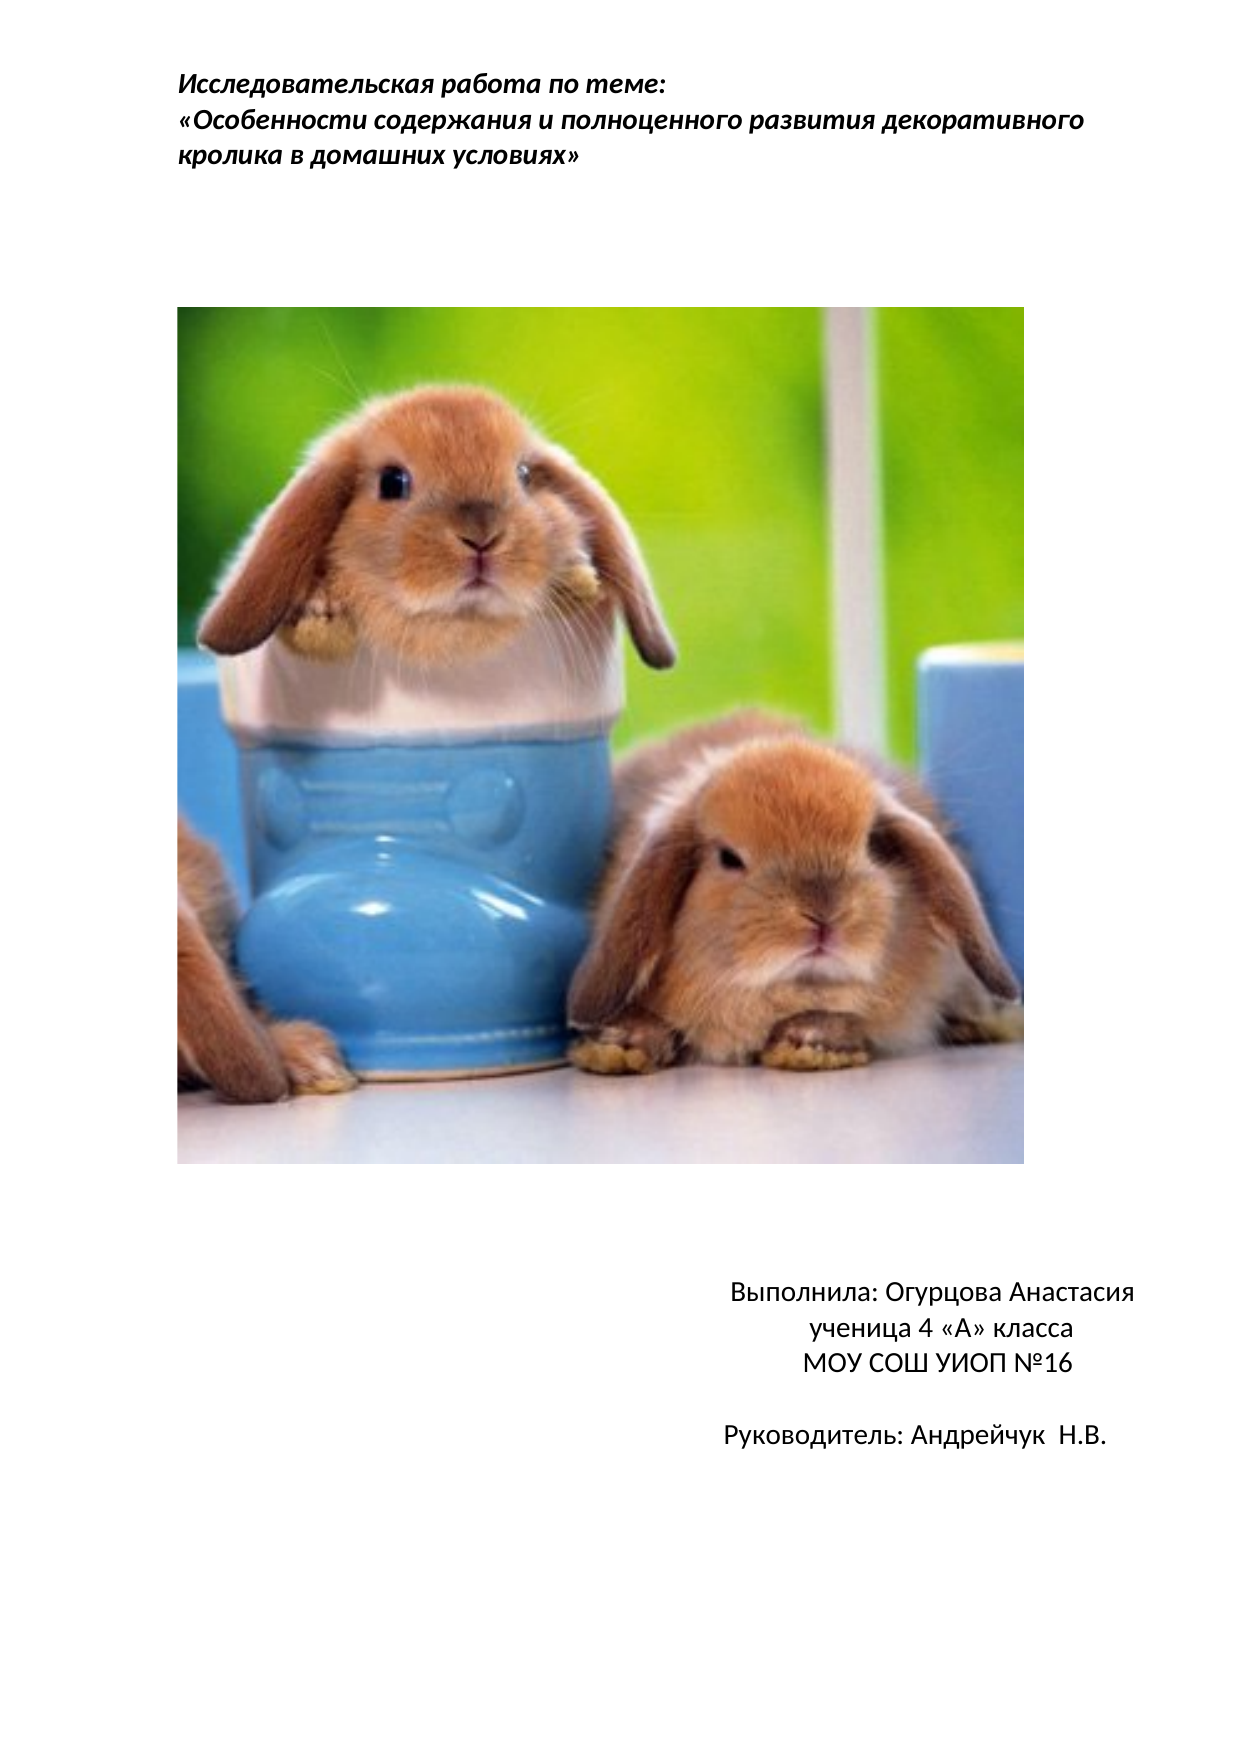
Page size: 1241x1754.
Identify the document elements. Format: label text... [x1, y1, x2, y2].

picture [177, 307, 1024, 1164]
text Исследовательская работа по теме: [177, 65, 1152, 101]
text Выполнила: Огурцова Анастасия [177, 1273, 1152, 1309]
text ученица 4 «А» класса [177, 1309, 1152, 1344]
text МОУ СОШ УИОП №16 [177, 1344, 1152, 1380]
text «Особенности содержания и полноценного развития декоративного кролика в домашних условиях» [177, 101, 1152, 172]
text Руководитель: Андрейчук Н.В. [177, 1416, 1152, 1451]
